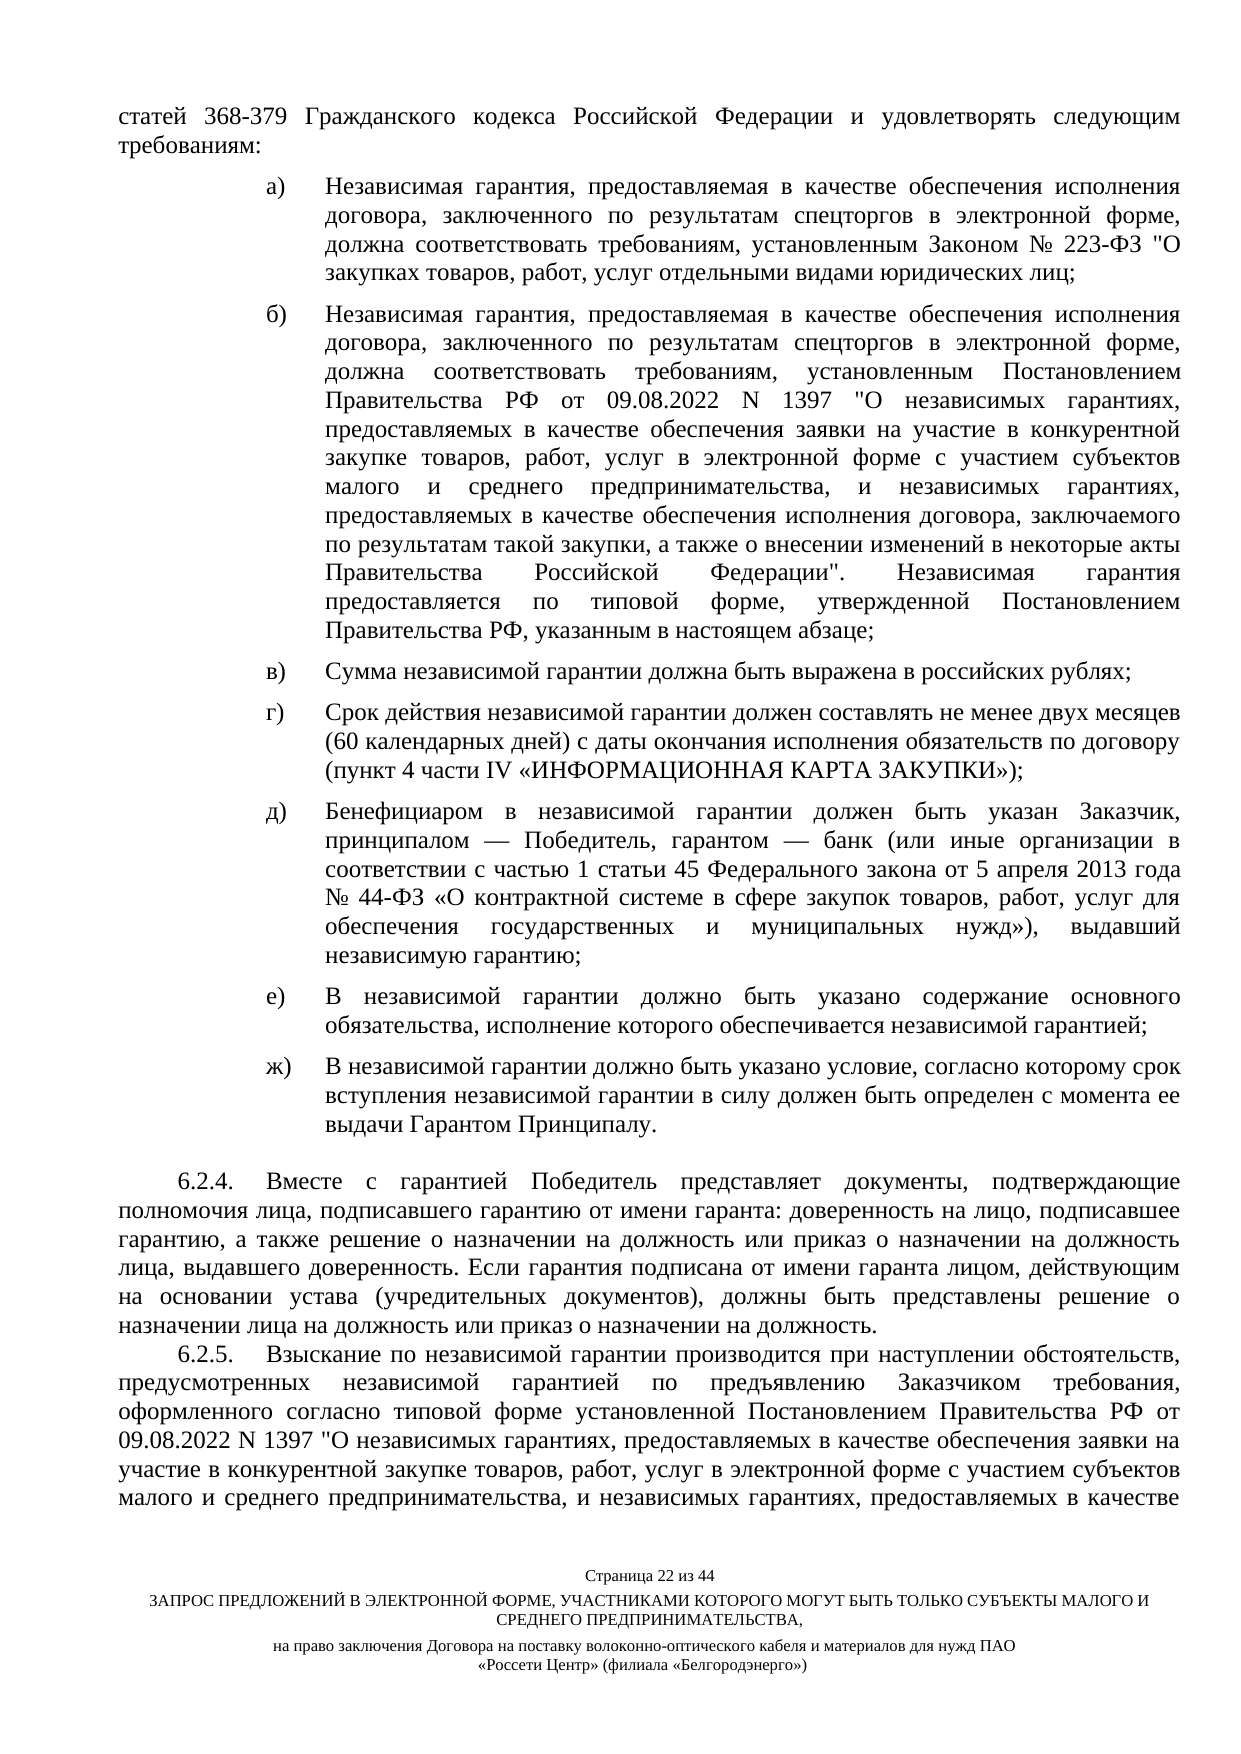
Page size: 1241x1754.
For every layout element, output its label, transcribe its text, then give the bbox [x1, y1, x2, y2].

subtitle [118, 101, 1181, 159]
list Независимая гарантия, предоставляемая в качестве обеспечения исполнения договора, заключенного по результатам спецторгов в электронной форме, должна соответствовать требованиям, установленным Постановлением Правительства РФ от 09.08.2022 N 1397 "О независимых гарантиях, предоставляемых в качестве обеспечения заявки на участие в конкурентной закупке товаров, работ, услуг в электронной форме с участием субъектов малого и среднего предпринимательства, и независимых гарантиях, предоставляемых в качестве обеспечения исполнения договора, заключаемого по результатам такой закупки, а также о внесении изменений в некоторые акты Правительства Российской Федерации". Независимая гарантия предоставляется по типовой форме, утвержденной Постановлением Правительства РФ, указанным в настоящем абзаце; [266, 299, 1181, 644]
list В независимой гарантии должно быть указано содержание основного обязательства, исполнение которого обеспечивается независимой гарантией; [266, 981, 1181, 1039]
list Независимая гарантия, предоставляемая в качестве обеспечения исполнения договора, заключенного по результатам спецторгов в электронной форме, должна соответствовать требованиям, установленным Законом № 223-ФЗ "О закупках товаров, работ, услуг отдельными видами юридических лиц; [266, 171, 1181, 286]
subtitle Вместе с гарантией Победитель представляет документы, подтверждающие полномочия лица, подписавшего гарантию от имени гаранта: доверенность на лицо, подписавшее гарантию, а также решение о назначении на должность или приказ о назначении на должность лица, выдавшего доверенность. Если гарантия подписана от имени гаранта лицом, действующим на основании устава (учредительных документов), должны быть представлены решение о назначении лица на должность или приказ о назначении на должность. [118, 1166, 1181, 1339]
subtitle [118, 1339, 1181, 1511]
list Сумма независимой гарантии должна быть выражена в российских рублях; [266, 656, 1181, 685]
list В независимой гарантии должно быть указано условие, согласно которому срок вступления независимой гарантии в силу должен быть определен с момента ее выдачи Гарантом Принципалу. [266, 1051, 1181, 1137]
list Срок действия независимой гарантии должен составлять не менее двух месяцев (60 календарных дней) с даты окончания исполнения обязательств по договору (пункт 4 части IV «ИНФОРМАЦИОННАЯ КАРТА ЗАКУПКИ»); [266, 697, 1181, 784]
list Бенефициаром в независимой гарантии должен быть указан Заказчик, принципалом — Победитель, гарантом — банк (или иные организации в соответствии с частью 1 статьи 45 Федерального закона от 5 апреля 2013 года № 44-ФЗ «О контрактной системе в сфере закупок товаров, работ, услуг для обеспечения государственных и муниципальных нужд»), выдавший независимую гарантию; [266, 796, 1181, 969]
